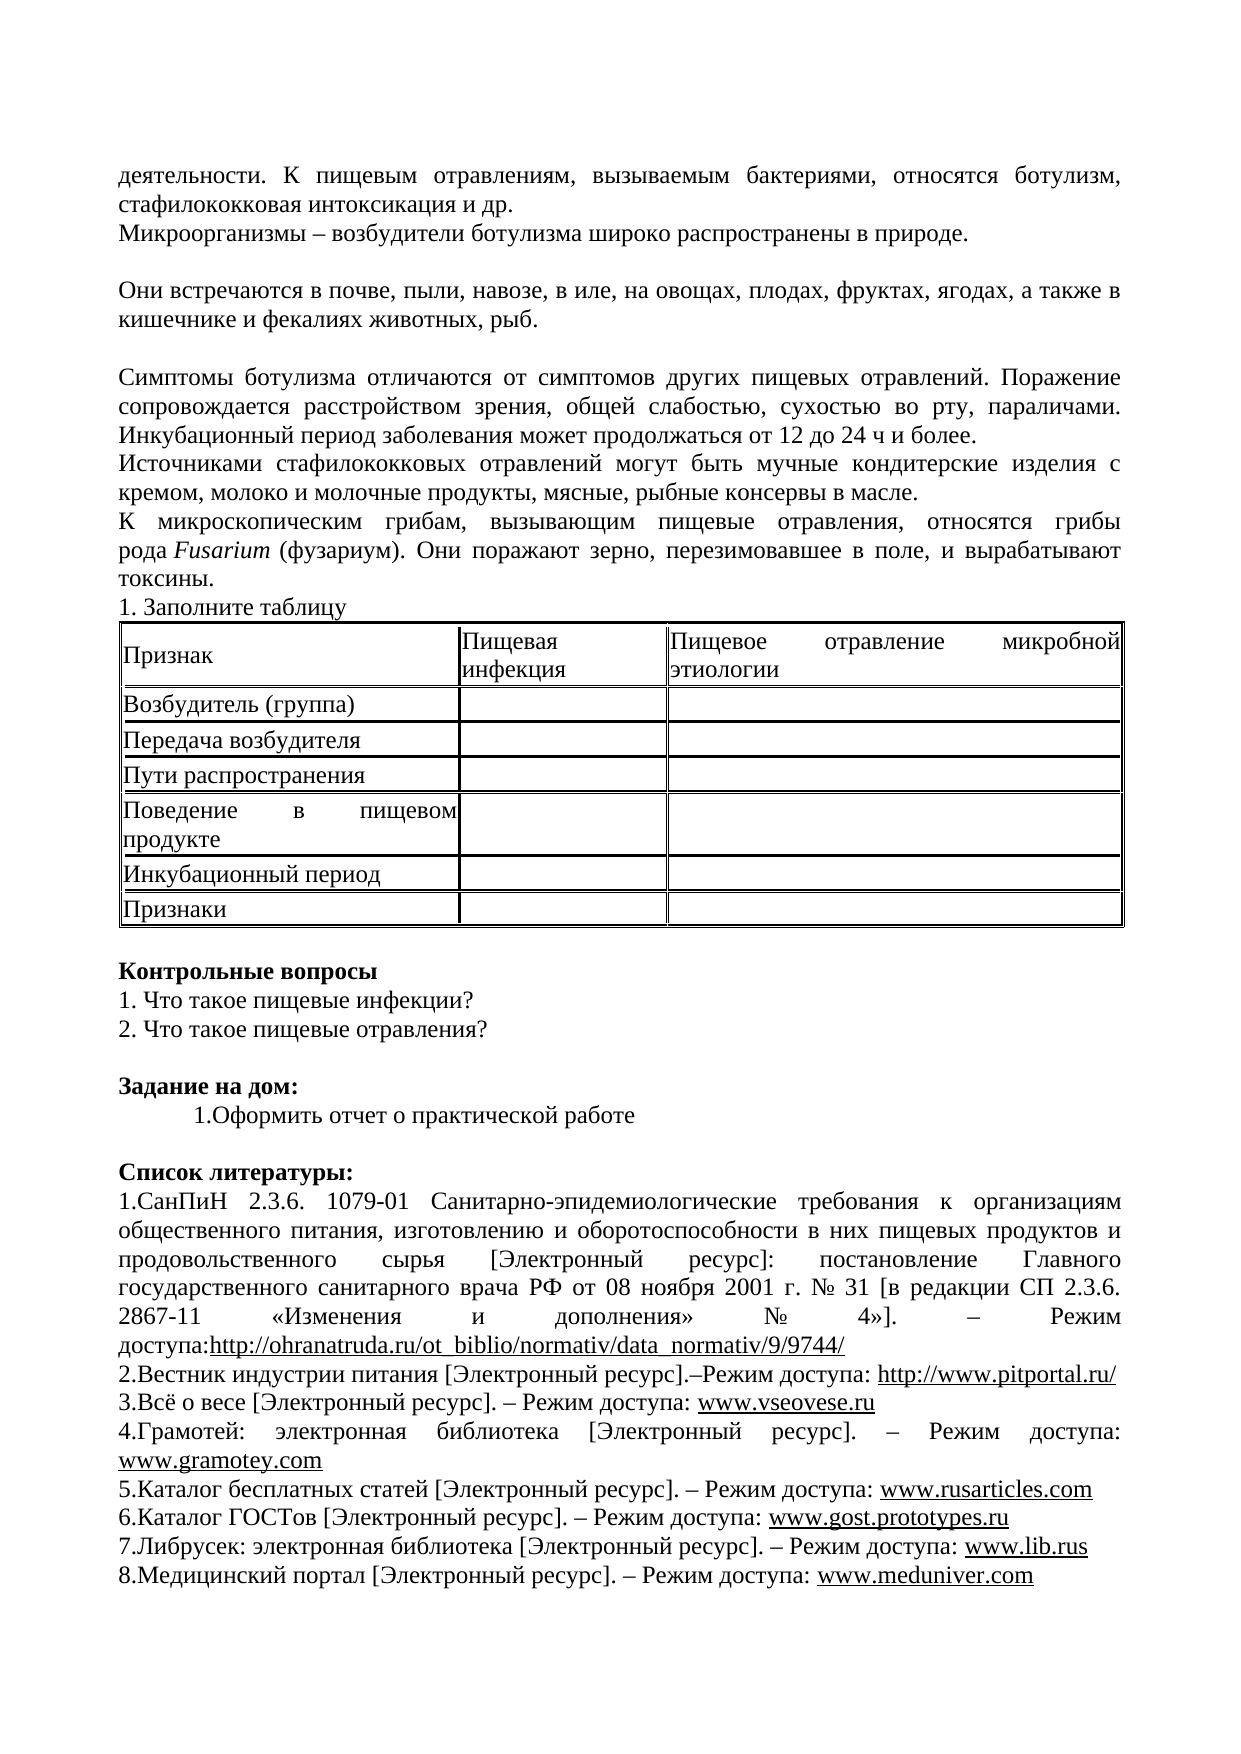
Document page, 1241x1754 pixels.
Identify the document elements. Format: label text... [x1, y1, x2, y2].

table_cell Передача возбудителя [122, 720, 458, 755]
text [118, 160, 1122, 218]
text Список литературы: [118, 1157, 1122, 1186]
text 5.Каталог бесплатных статей [Электронный ресурс]. – Режим доступа: www.rusarticles.com [118, 1474, 1122, 1502]
text Они встречаются в почве, пыли, навозе, в иле, на овощах, плодах, фруктах, ягодах, а также в кишечнике и фекалиях животных, рыб. [118, 276, 1122, 333]
text Контрольные вопросы [118, 956, 1122, 985]
text 1.СанПиН 2.3.6. 1079-01 Санитарно-эпидемиологические требования к организациям общественного питания, изготовлению и оборотоспособности в них пищевых продуктов и продовольственного сырья [Электронный ресурс]: постановление Главного государственного санитарного врача РФ от 08 ноября 2001 г. № 31 [в редакции СП 2.3.6. 2867-11 «Изменения и дополнения» № 4»]. – Режим доступа:http://ohranatruda.ru/ot_biblio/normativ/data_normativ/9/9744/ [118, 1186, 1122, 1359]
table_cell [461, 794, 666, 854]
table_cell [668, 685, 1123, 720]
table_cell Пути распространения [122, 755, 458, 790]
table_cell [669, 854, 1121, 889]
text 7.Либрусек: электронная библиотека [Электронный ресурс]. – Режим доступа: www.lib.rus [118, 1531, 1122, 1560]
text 4.Грамотей: электронная библиотека [Электронный ресурс]. – Режим доступа: www.gramotey.com [118, 1416, 1122, 1474]
text Симптомы ботулизма отличаются от симптомов других пищевых отравлений. Поражение сопровождается расстройством зрения, общей слабостью, сухостью во рту, параличами. Инкубационный период заболевания может продолжаться от 12 до 24 ч и более. [118, 362, 1122, 448]
table_cell Поведение в пищевом продукте [122, 790, 458, 854]
text 2. Что такое пищевые отравления? [118, 1014, 1122, 1042]
table_cell [461, 688, 666, 720]
text 6.Каталог ГОСТов [Электронный ресурс]. – Режим доступа: www.gost.prototypes.ru [118, 1502, 1122, 1531]
text Микроорганизмы – возбудители ботулизма широко распространены в природе. [118, 218, 1122, 246]
text К микроскопическим грибам, вызывающим пищевые отравления, относятся грибы рода Fusarium (фузариум). Они поражают зерно, перезимовавшее в поле, и вырабатывают токсины. [118, 506, 1122, 592]
text Задание на дом: [118, 1071, 1122, 1100]
list 1.Оформить отчет о практической работе [193, 1100, 1122, 1129]
table_cell [669, 720, 1121, 755]
table_cell [668, 889, 1122, 924]
table_cell [461, 758, 666, 790]
table_cell [669, 790, 1122, 854]
table_header Пищевая инфекция [459, 624, 668, 685]
table_header Признак [122, 624, 459, 685]
text 3.Всё о весе [Электронный ресурс]. – Режим доступа: www.vseovese.ru [118, 1387, 1122, 1416]
table_header Пищевое отравление микробной этиологии [668, 624, 1121, 685]
text 1. Заполните таблицу [118, 592, 1122, 621]
text 8.Медицинский портал [Электронный ресурс]. – Режим доступа: www.meduniver.com [118, 1560, 1122, 1589]
table_cell Инкубационный период [122, 854, 458, 889]
table_cell [461, 723, 666, 755]
table_cell Возбудитель (группа) [120, 685, 459, 720]
text 1. Что такое пищевые инфекции? [118, 985, 1122, 1014]
table_cell [461, 857, 666, 889]
table_cell [669, 755, 1121, 790]
table_cell [459, 893, 668, 924]
text Источниками стафилококковых отравлений могут быть мучные кондитерские изделия с кремом, молоко и молочные продукты, мясные, рыбные консервы в масле. [118, 448, 1122, 506]
table_cell Признаки [122, 889, 459, 924]
text 2.Вестник индустрии питания [Электронный ресурс].–Режим доступа: http://www.pitportal.ru/ [118, 1359, 1122, 1387]
